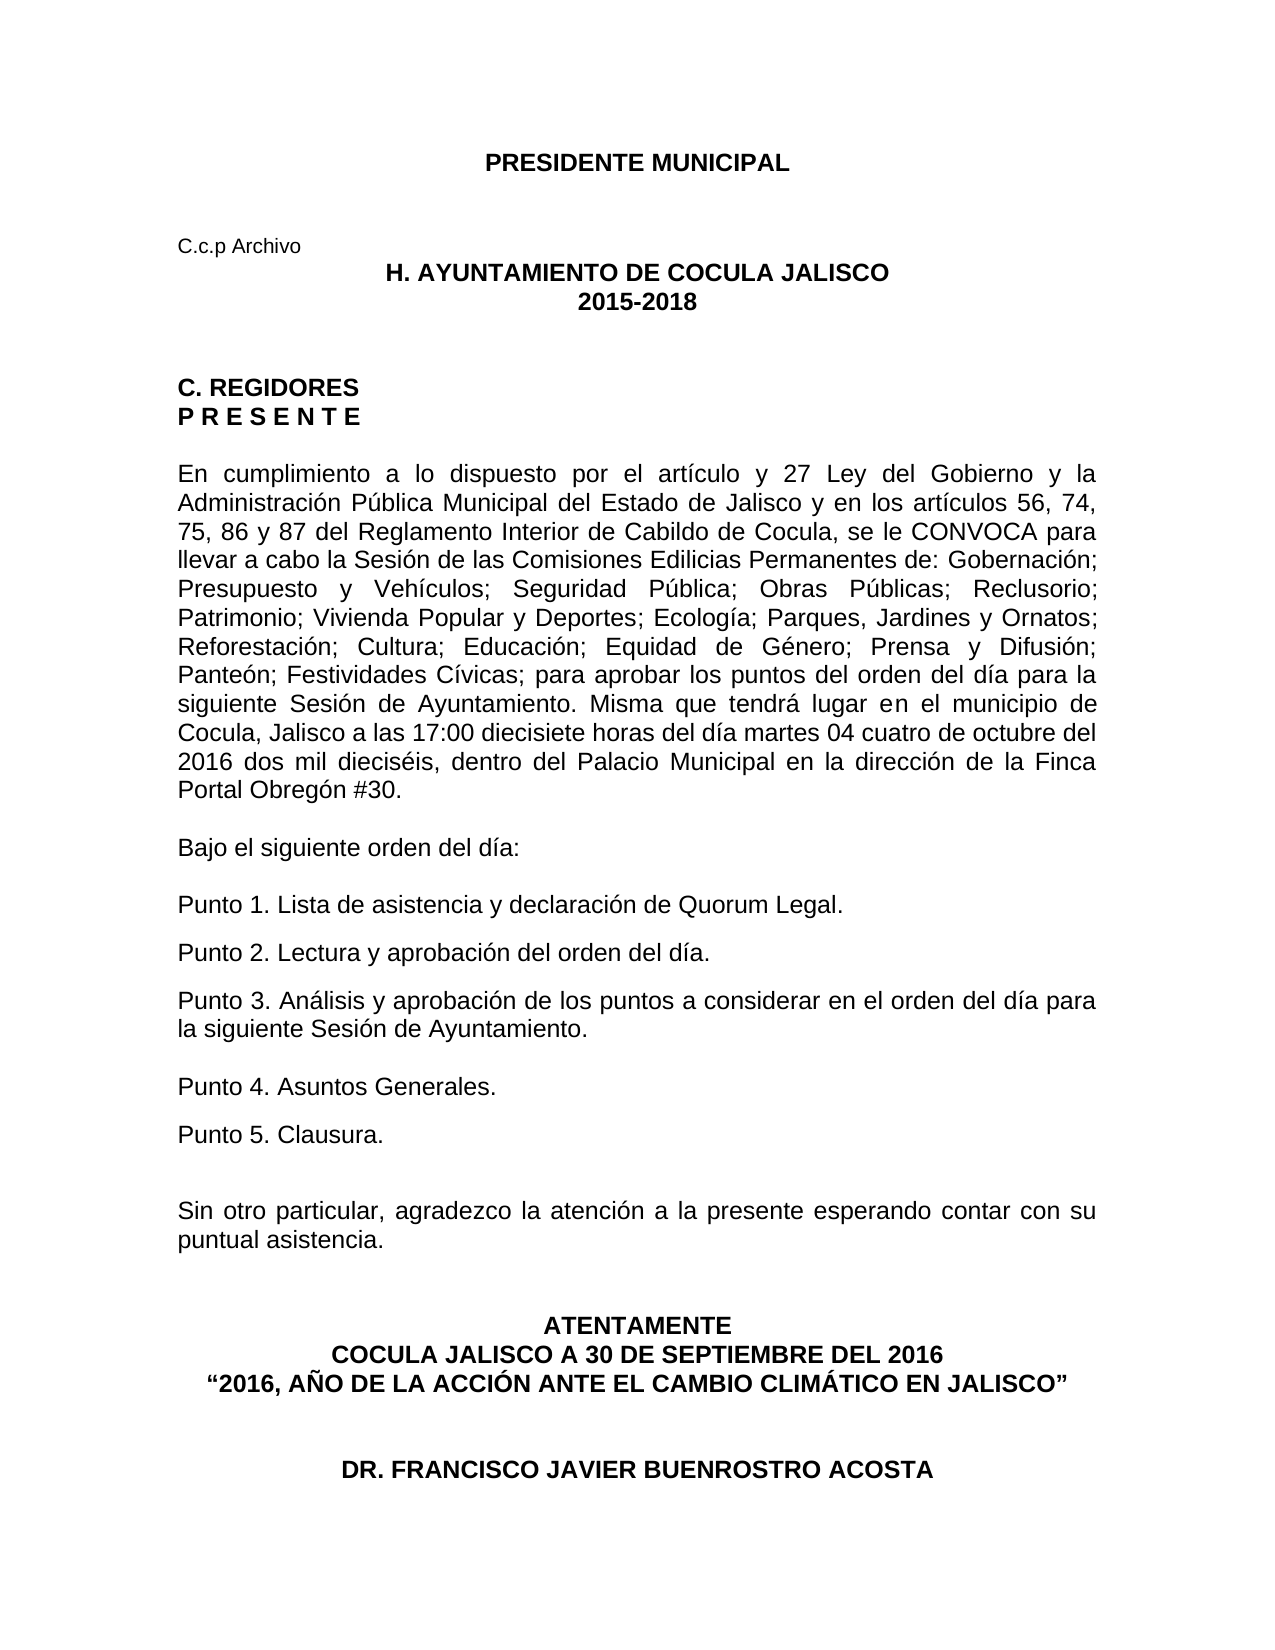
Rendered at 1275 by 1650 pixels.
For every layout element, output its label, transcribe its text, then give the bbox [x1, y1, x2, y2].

text ATENTAMENTE [177, 1311, 1098, 1340]
text COCULA JALISCO A 30 DE SEPTIEMBRE DEL 2016 [177, 1340, 1098, 1369]
text PRESIDENTE MUNICIPAL [177, 148, 1098, 176]
text En cumplimiento a lo dispuesto por el artículo y 27 Ley del Gobierno y la Administración Pública Municipal del Estado de Jalisco y en los artículos 56, 74, 75, 86 y 87 del Reglamento Interior de Cabildo de Cocula, se le CONVOCA para llevar a cabo la Sesión de las Comisiones Edilicias Permanentes de: Gobernación; Presupuesto y Vehículos; Seguridad Pública; Obras Públicas; Reclusorio; Patrimonio; Vivienda Popular y Deportes; Ecología; Parques, Jardines y Ornatos; Reforestación; Cultura; Educación; Equidad de Género; Prensa y Difusión; Panteón; Festividades Cívicas; para aprobar los puntos del orden del día para la siguiente Sesión de Ayuntamiento. Misma que tendrá lugar en el municipio de Cocula, Jalisco a las 17:00 diecisiete horas del día martes 04 cuatro de octubre del 2016 dos mil dieciséis, dentro del Palacio Municipal en la dirección de la Finca Portal Obregón #30. [177, 459, 1098, 804]
text P R E S E N T E [177, 402, 1098, 430]
text Punto 3. Análisis y aprobación de los puntos a considerar en el orden del día para la siguiente Sesión de Ayuntamiento. [177, 986, 1098, 1043]
text C.c.p Archivo [177, 234, 1098, 258]
text “2016, AÑO DE LA ACCIÓN ANTE EL CAMBIO CLIMÁTICO EN JALISCO” [177, 1369, 1098, 1397]
text DR. FRANCISCO JAVIER BUENROSTRO ACOSTA [177, 1455, 1098, 1484]
text Punto 4. Asuntos Generales. [177, 1072, 1098, 1101]
text C. REGIDORES [177, 373, 1098, 402]
text Bajo el siguiente orden del día: [177, 833, 1098, 862]
text Punto 5. Clausura. [177, 1120, 1098, 1148]
text 2015-2018 [177, 287, 1098, 315]
text H. AYUNTAMIENTO DE COCULA JALISCO [177, 258, 1098, 287]
text Punto 1. Lista de asistencia y declaración de Quorum Legal. [177, 890, 1098, 919]
text Punto 2. Lectura y aprobación del orden del día. [177, 938, 1098, 967]
text Sin otro particular, agradezco la atención a la presente esperando contar con su puntual asistencia. [177, 1196, 1098, 1254]
